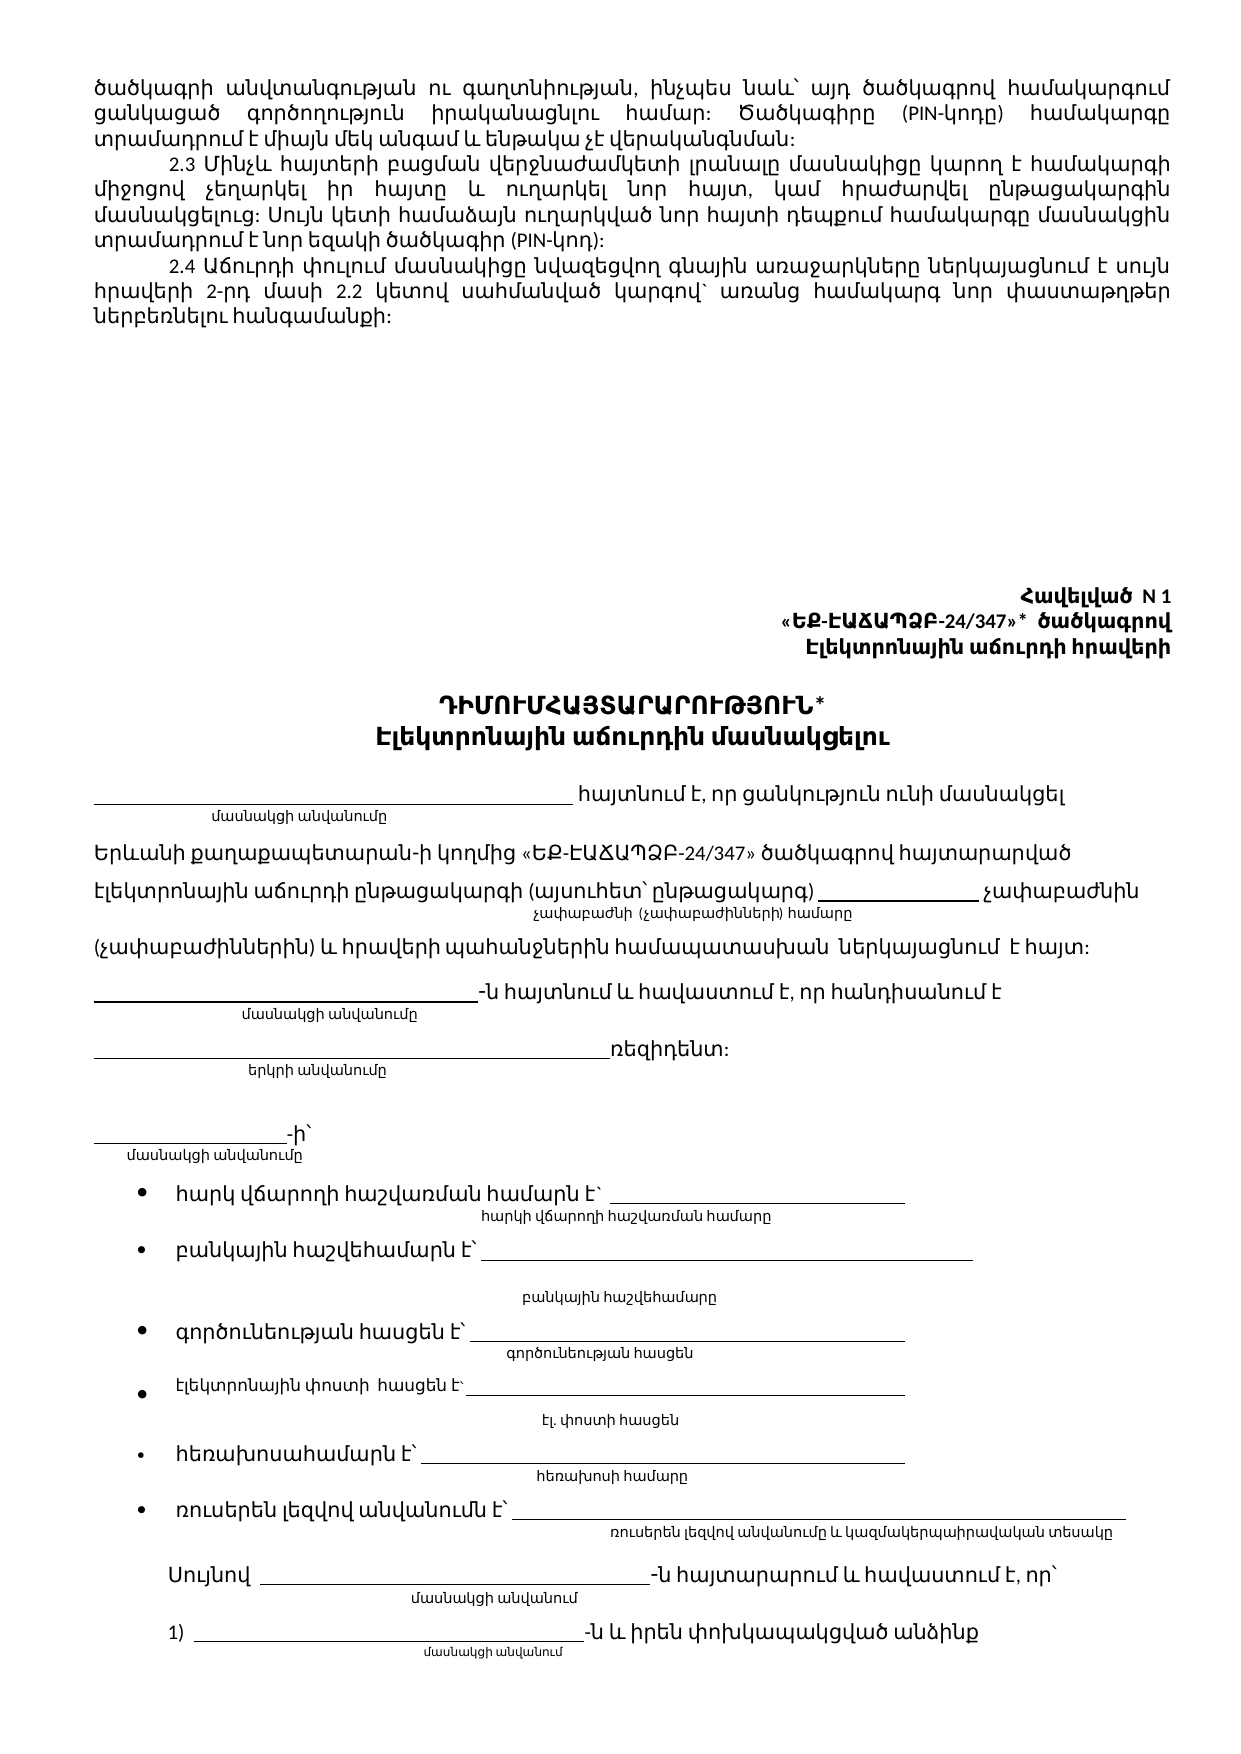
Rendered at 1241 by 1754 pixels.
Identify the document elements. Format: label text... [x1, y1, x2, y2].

text մասնակցի անվանումը [94, 1146, 1171, 1177]
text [94, 75, 1171, 151]
list հարկ վճարողի հաշվառման համարն է` [138, 1177, 1171, 1207]
subtitle Էլեկտրոնային աճուրդին մասնակցելու [94, 721, 1171, 751]
list ռուսերեն լեզվով անվանումն է՝ [138, 1497, 1171, 1523]
text «ԵՔ-ԷԱՃԱՊՁԲ-24/347»* ծածկագրով [94, 609, 1171, 634]
text մասնակցի անվանումը [94, 1006, 1171, 1036]
text ռեզիդենտ: [94, 1036, 1171, 1061]
text հարկի վճարողի հաշվառման համարը [94, 1207, 1171, 1238]
text հեռախոսի համարը [462, 1467, 1171, 1497]
text չափաբաժնի (չափաբաժինների) համարը [94, 904, 1171, 934]
text 2.4 Աճուրդի փուլում մասնակիցը նվազեցվող գնային առաջարկները ներկայացնում է սույն հրավերի 2-րդ մասի 2.2 կետով սահմանված կարգով` առանց համակարգ նոր փաստաթղթեր ներբեռնելու հանգամանքի: [94, 253, 1171, 329]
text 1) -ն և իրեն փոխկապակցված անձինք [94, 1619, 1171, 1645]
text մասնակցի անվանում [94, 1589, 1171, 1619]
list էլեկտրոնային փոստի հասցեն է՝ [138, 1375, 1171, 1411]
text Սույնով -ն հայտարարում և հավաստում է, որ՝ [94, 1558, 1171, 1589]
text երկրի անվանումը [94, 1061, 1171, 1092]
text Երևանի քաղաքապետարան-ի կողմից «ԵՔ-ԷԱՃԱՊՁԲ-24/347» ծածկագրով հայտարարված [94, 838, 1171, 866]
text ռուսերեն լեզվով անվանումը և կազմակերպաիրավական տեսակը [536, 1523, 1171, 1553]
text բանկային հաշվեհամարը [94, 1288, 1171, 1319]
text Էլեկտրոնային աճուրդի հրավերի [94, 634, 1171, 659]
list գործունեության հասցեն է՝ [138, 1319, 1171, 1345]
text Հավելված N 1 [94, 583, 1171, 609]
text էլ. փոստի հասցեն [94, 1411, 1171, 1441]
text հայտնում է, որ ցանկություն ունի մասնակցել [94, 782, 1171, 807]
text (չափաբաժիններին) և հրավերի պահանջներին համապատասխան ներկայացնում է հայտ: [94, 934, 1171, 960]
text մասնակցի անվանումը [94, 807, 1171, 838]
text -ի՝ [94, 1121, 1171, 1146]
text ԴԻՄՈՒՄՀԱՅՏԱՐԱՐՈՒԹՅՈՒՆ* [94, 690, 1171, 721]
text էլեկտրոնային աճուրդի ընթացակարգի (այսուհետ՝ ընթացակարգ) չափաբաժնին [94, 878, 1171, 904]
text գործունեության հասցեն [94, 1345, 1171, 1375]
text 2.3 Մինչև հայտերի բացման վերջնաժամկետի լրանալը մասնակիցը կարող է համակարգի միջոցով չեղարկել իր հայտը և ուղարկել նոր հայտ, կամ հրաժարվել ընթացակարգին մասնակցելուց: Սույն կետի համաձայն ուղարկված նոր հայտի դեպքում համակարգը մասնակցին տրամադրում է նոր եզակի ծածկագիր (PIN-կոդ): [94, 151, 1171, 253]
list հեռախոսահամարն է՝ [138, 1441, 1171, 1467]
list բանկային հաշվեհամարն է՝ [138, 1238, 1171, 1288]
text -ն հայտնում և հավաստում է, որ հանդիսանում է [94, 975, 1171, 1006]
text մասնակցի անվանում [94, 1645, 1171, 1670]
